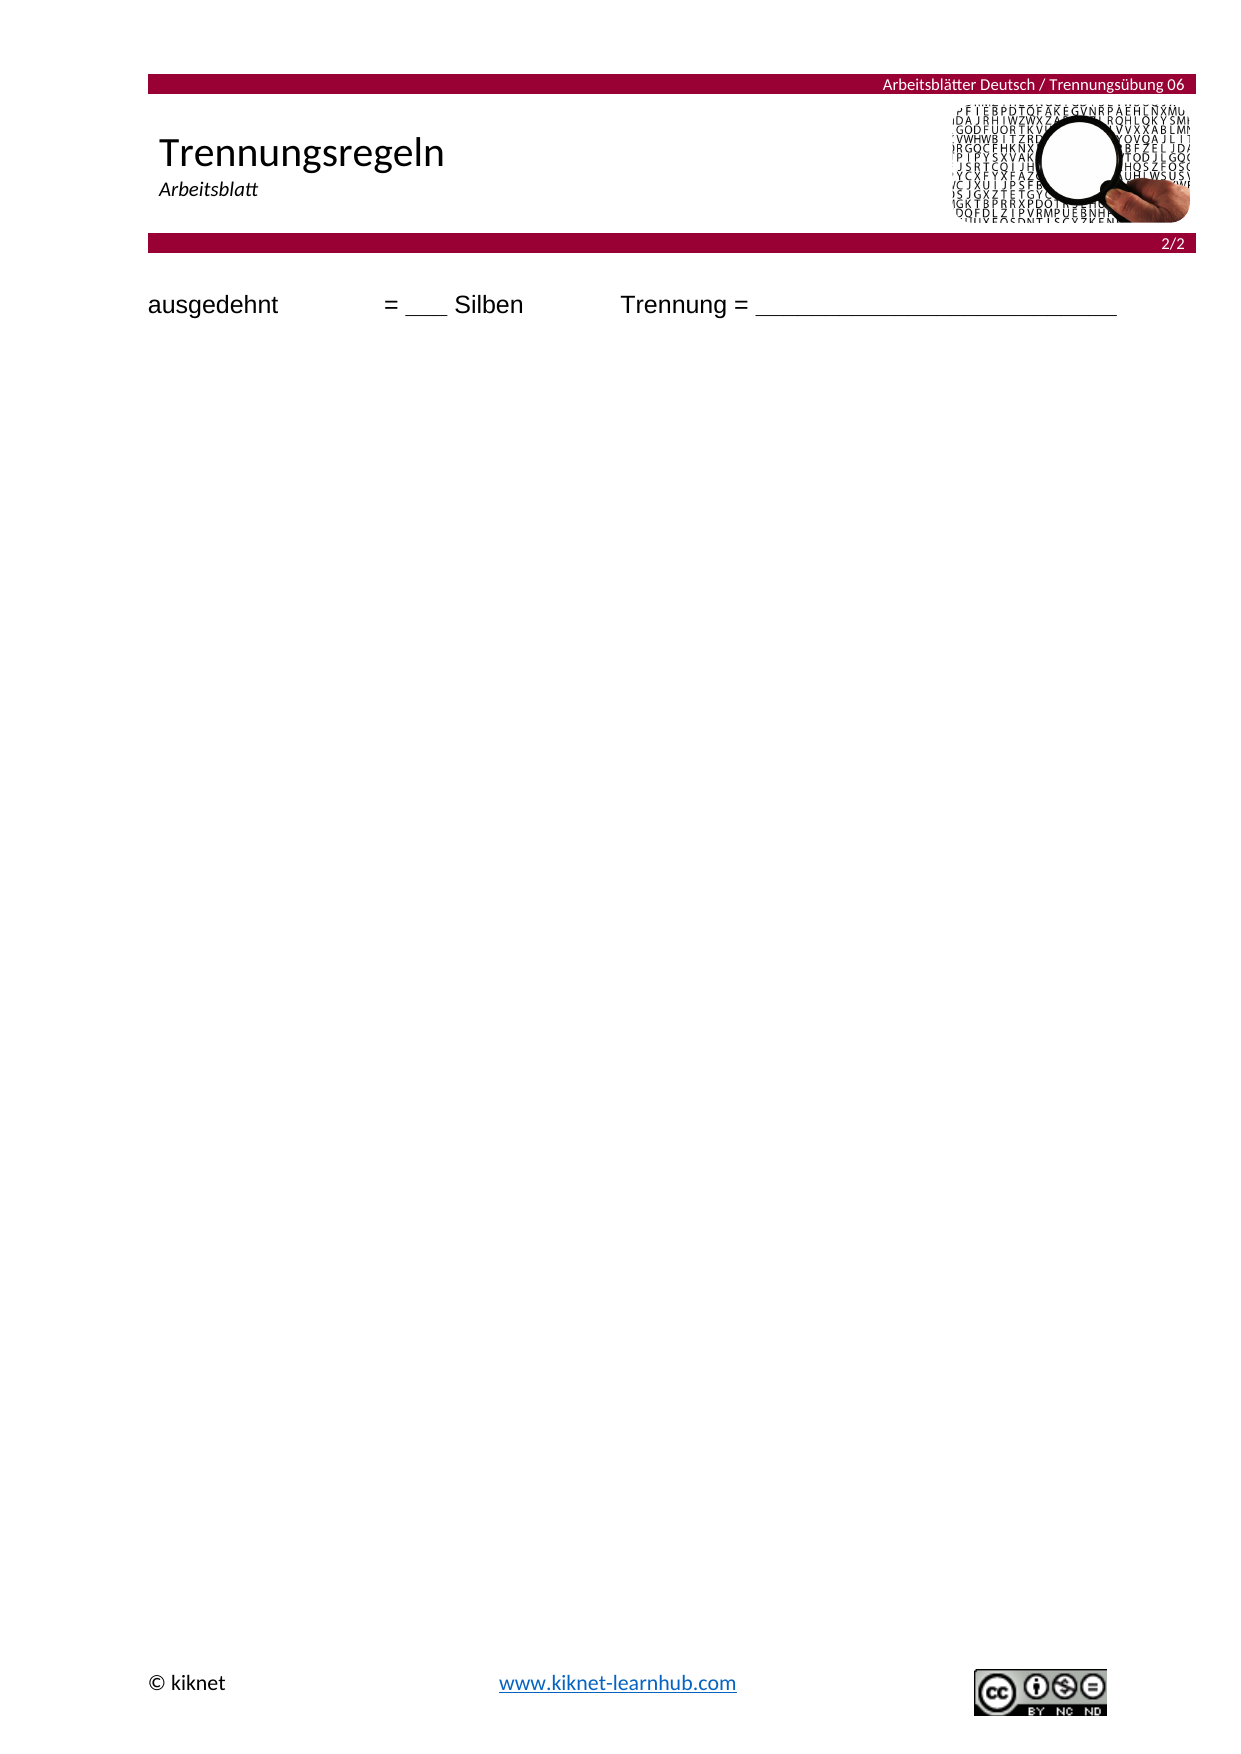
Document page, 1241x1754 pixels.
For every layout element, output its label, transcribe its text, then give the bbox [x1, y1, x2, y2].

picture [974, 1669, 1107, 1716]
picture [952, 104, 1190, 223]
text ausgedehnt = ___ Silben Trennung = __________________________ [148, 290, 1152, 319]
